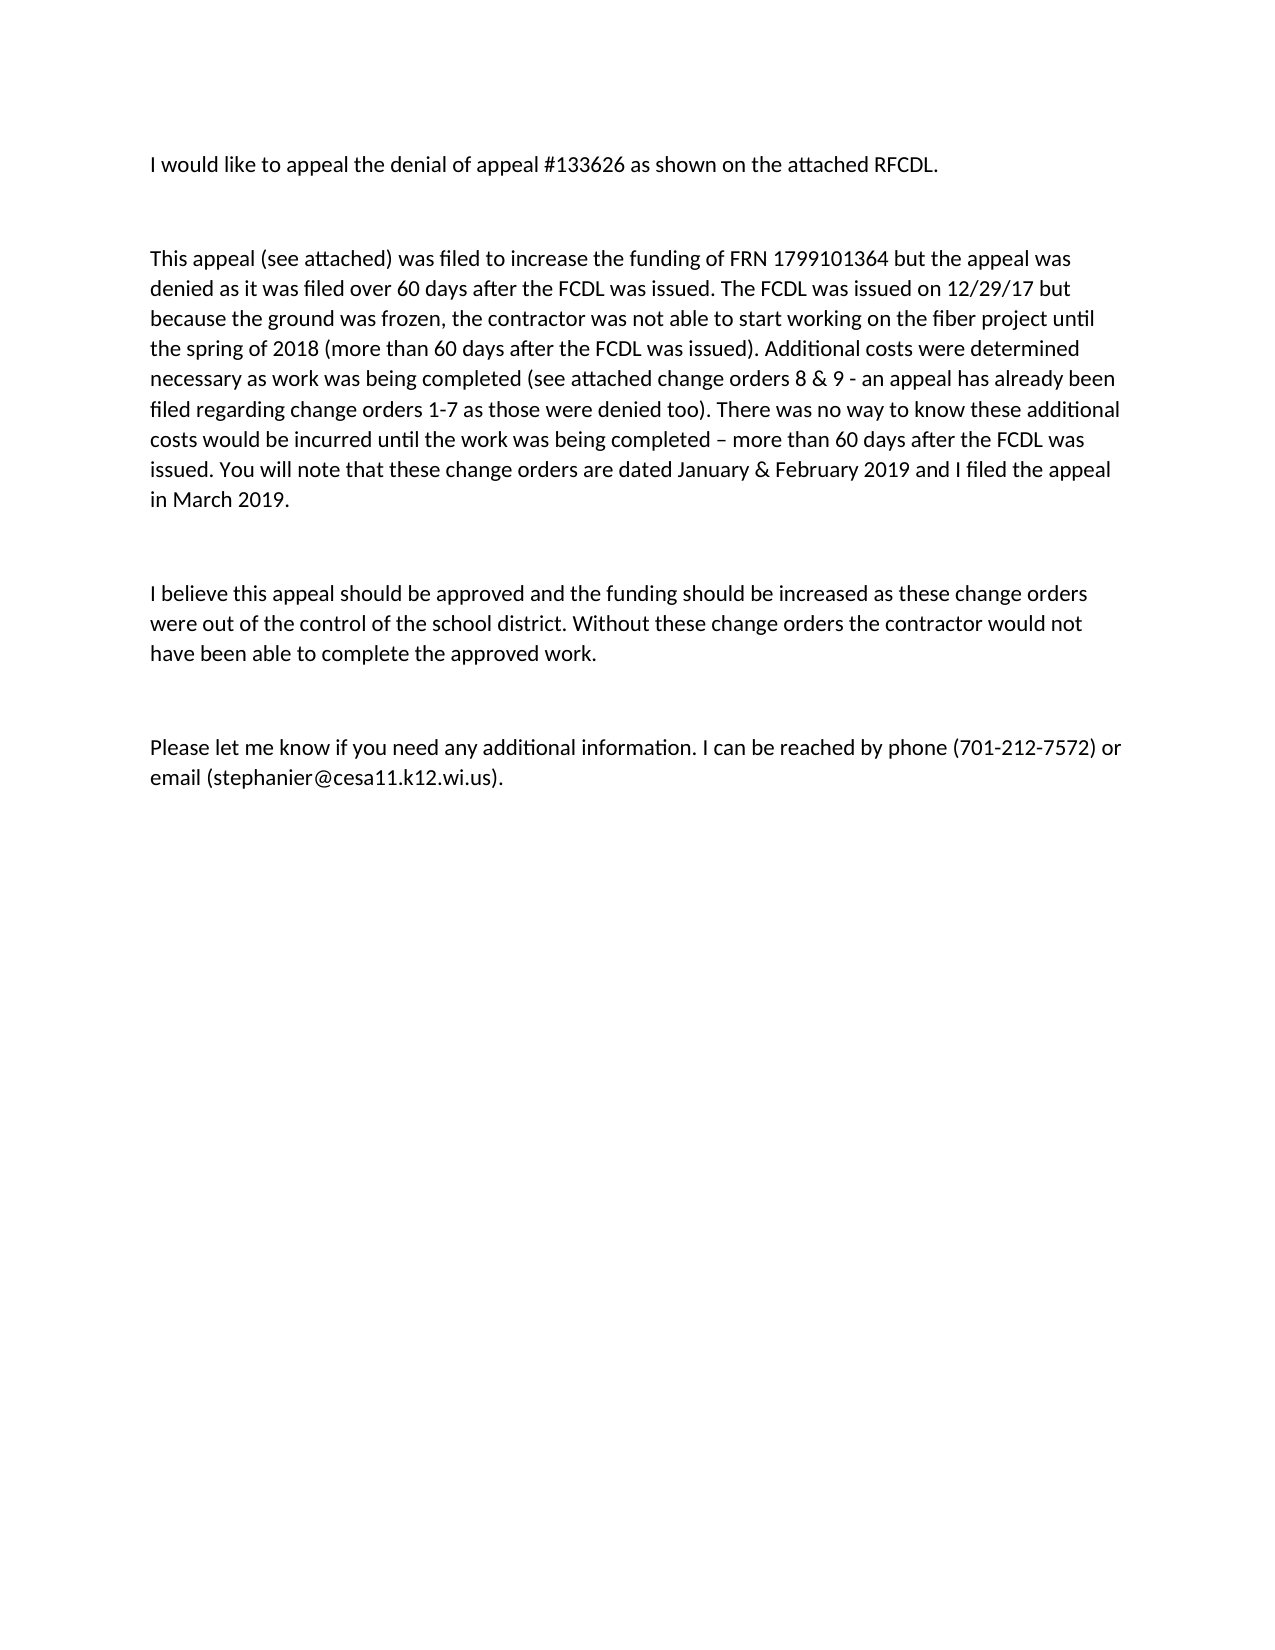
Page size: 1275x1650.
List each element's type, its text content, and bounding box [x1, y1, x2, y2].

text Please let me know if you need any additional information. I can be reached by phone (701-212-7572) or email (stephanier@cesa11.k12.wi.us). [150, 733, 1125, 792]
text I would like to appeal the denial of appeal #133626 as shown on the attached RFCDL. [150, 150, 1125, 178]
text I believe this appeal should be approved and the funding should be increased as these change orders were out of the control of the school district. Without these change orders the contractor would not have been able to complete the approved work. [150, 579, 1125, 668]
text This appeal (see attached) was filed to increase the funding of FRN 1799101364 but the appeal was denied as it was filed over 60 days after the FCDL was issued. The FCDL was issued on 12/29/17 but because the ground was frozen, the contractor was not able to start working on the fiber project until the spring of 2018 (more than 60 days after the FCDL was issued). Additional costs were determined necessary as work was being completed (see attached change orders 8 & 9 - an appeal has already been filed regarding change orders 1-7 as those were denied too). There was no way to know these additional costs would be incurred until the work was being completed – more than 60 days after the FCDL was issued. You will note that these change orders are dated January & February 2019 and I filed the appeal in March 2019. [150, 244, 1125, 513]
